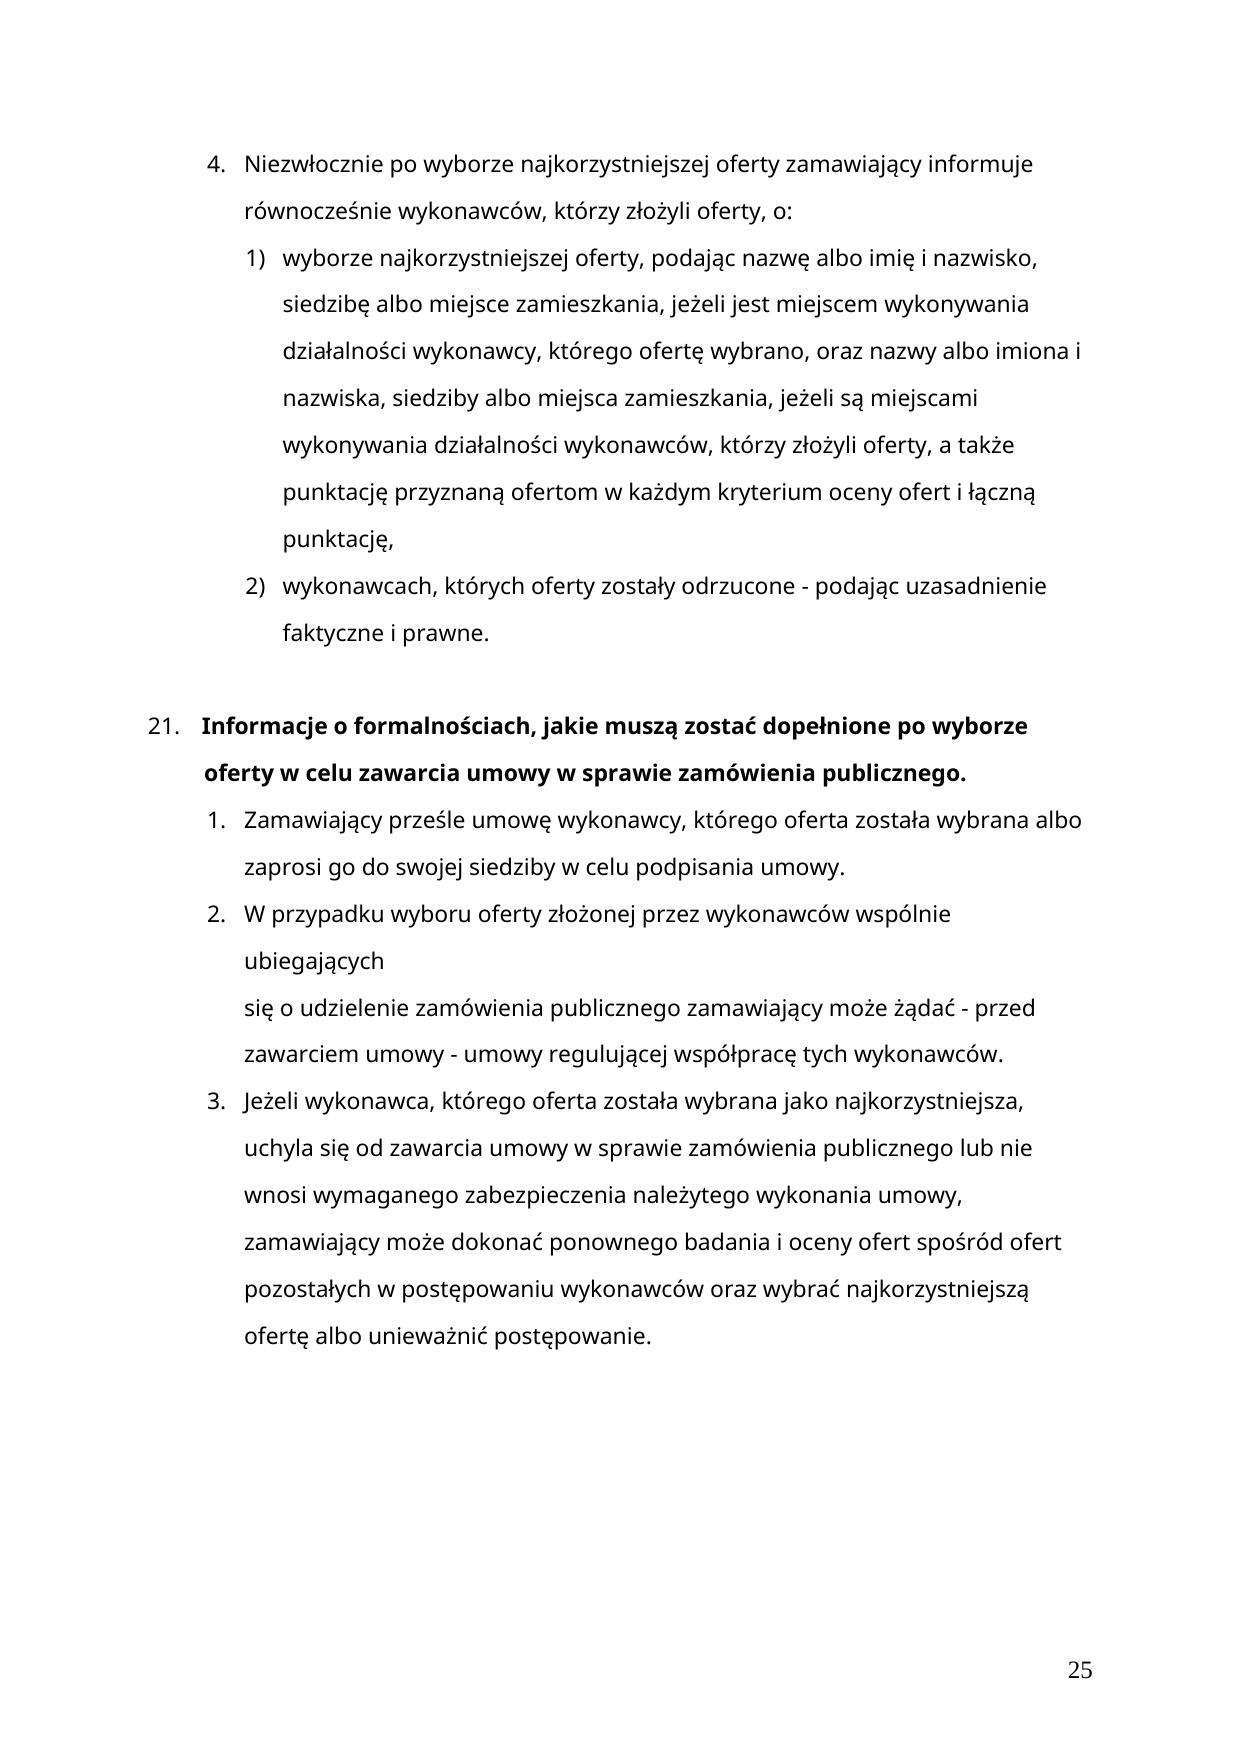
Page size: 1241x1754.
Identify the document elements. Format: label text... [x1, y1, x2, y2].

list Niezwłocznie po wyborze najkorzystniejszej oferty zamawiający informuje równocześnie wykonawców, którzy złożyli oferty, o: [207, 148, 1092, 226]
subtitle Informacje o formalnościach, jakie muszą zostać dopełnione po wyborze oferty w celu zawarcia umowy w sprawie zamówienia publicznego. [148, 710, 1092, 788]
list W przypadku wyboru oferty złożonej przez wykonawców wspólnie ubiegających się o udzielenie zamówienia publicznego zamawiający może żądać - przed zawarciem umowy - umowy regulującej współpracę tych wykonawców. [207, 898, 1092, 1069]
list Jeżeli wykonawca, którego oferta została wybrana jako najkorzystniejsza, uchyla się od zawarcia umowy w sprawie zamówienia publicznego lub nie wnosi wymaganego zabezpieczenia należytego wykonania umowy, zamawiający może dokonać ponownego badania i oceny ofert spośród ofert pozostałych w postępowaniu wykonawców oraz wybrać najkorzystniejszą ofertę albo unieważnić postępowanie. [207, 1085, 1092, 1351]
list wykonawcach, których oferty zostały odrzucone - podając uzasadnienie faktyczne i prawne. [245, 569, 1092, 648]
list Zamawiający prześle umowę wykonawcy, którego oferta została wybrana albo zaprosi go do swojej siedziby w celu podpisania umowy. [207, 804, 1092, 882]
list wyborze najkorzystniejszej oferty, podając nazwę albo imię i nazwisko, siedzibę albo miejsce zamieszkania, jeżeli jest miejscem wykonywania działalności wykonawcy, którego ofertę wybrano, oraz nazwy albo imiona i nazwiska, siedziby albo miejsca zamieszkania, jeżeli są miejscami wykonywania działalności wykonawców, którzy złożyli oferty, a także punktację przyznaną ofertom w każdym kryterium oceny ofert i łączną punktację, [245, 241, 1092, 554]
